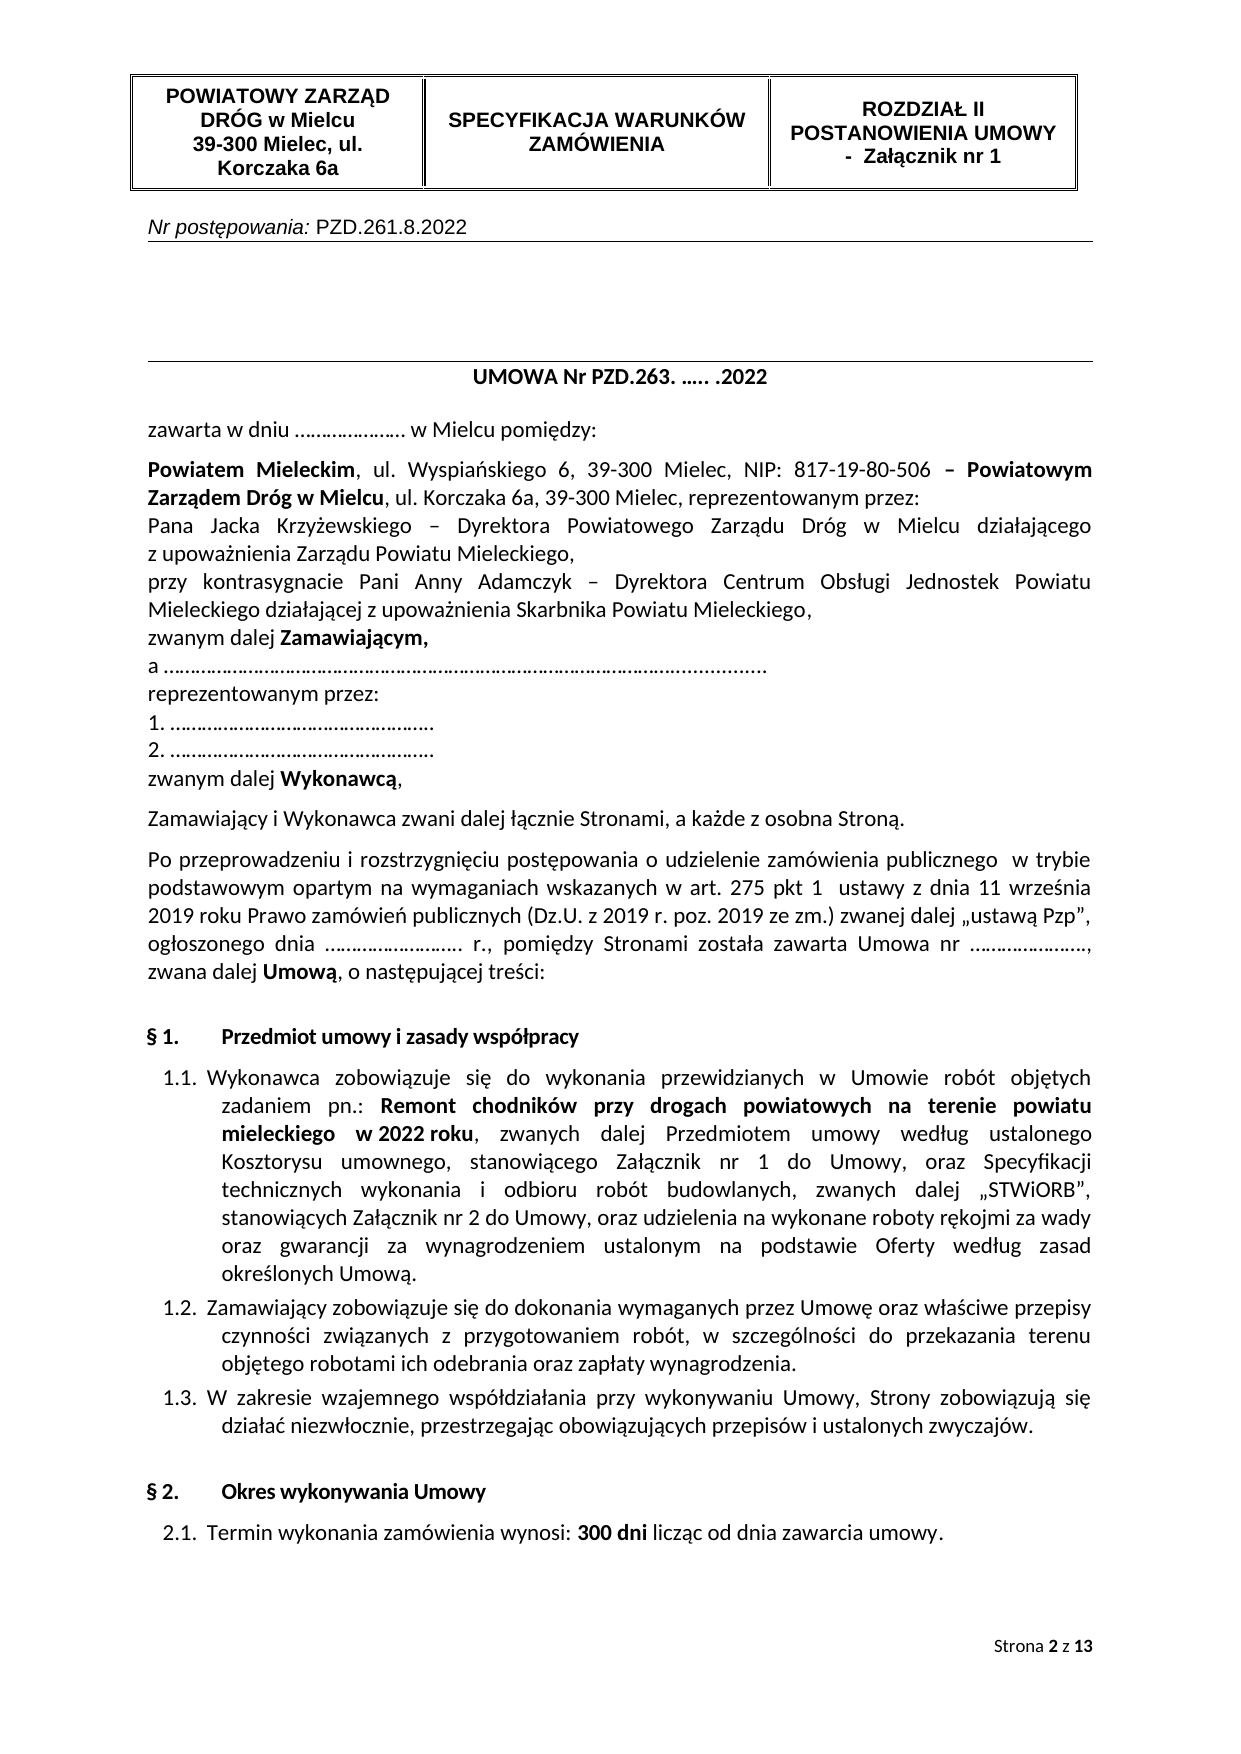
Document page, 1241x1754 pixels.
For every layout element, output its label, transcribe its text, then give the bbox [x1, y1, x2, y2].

subtitle W zakresie wzajemnego współdziałania przy wykonywaniu Umowy, Strony zobowiązują się działać niezwłocznie, przestrzegając obowiązujących przepisów i ustalonych zwyczajów. [162, 1383, 1093, 1439]
subtitle Okres wykonywania Umowy [162, 1477, 1093, 1505]
text Pana Jacka Krzyżewskiego – Dyrektora Powiatowego Zarządu Dróg w Mielcu działającego z upoważnienia Zarządu Powiatu Mieleckiego, [148, 511, 1093, 567]
text Zamawiający i Wykonawca zwani dalej łącznie Stronami, a każde z osobna Stroną. [148, 804, 1093, 832]
text zawarta w dniu ………………… w Mielcu pomiędzy: [148, 415, 1093, 443]
text Powiatem Mieleckim, ul. Wyspiańskiego 6, 39-300 Mielec, NIP: 817-19-80-506 – Powiatowym Zarządem Dróg w Mielcu, ul. Korczaka 6a, 39-300 Mielec, reprezentowanym przez: [148, 455, 1093, 511]
text Po przeprowadzeniu i rozstrzygnięciu postępowania o udzielenie zamówienia publicznego w trybie podstawowym opartym na wymaganiach wskazanych w art. 275 pkt 1 ustawy z dnia 11 września 2019 roku Prawo zamówień publicznych (Dz.U. z 2019 r. poz. 2019 ze zm.) zwanej dalej „ustawą Pzp”, ogłoszonego dnia …………………….. r., pomiędzy Stronami została zawarta Umowa nr …………………., zwana dalej Umową, o następującej treści: [148, 845, 1093, 985]
subtitle Termin wykonania zamówienia wynosi: 300 dni licząc od dnia zawarcia umowy. [162, 1518, 1093, 1546]
text 2. ………………………………………….. [148, 736, 1093, 764]
text reprezentowanym przez: [148, 679, 1093, 708]
text zwanym dalej Zamawiającym, [148, 623, 1093, 652]
text 1. ………………………………………….. [148, 708, 1093, 736]
text a ……………………………………………………………………………………................. [148, 652, 1093, 679]
text UMOWA Nr PZD.263. ….. .2022 [148, 362, 1093, 390]
subtitle Wykonawca zobowiązuje się do wykonania przewidzianych w Umowie robót objętych zadaniem pn.: Remont chodników przy drogach powiatowych na terenie powiatu mieleckiego w 2022 roku, zwanych dalej Przedmiotem umowy według ustalonego Kosztorysu umownego, stanowiącego Załącznik nr 1 do Umowy, oraz Specyfikacji technicznych wykonania i odbioru robót budowlanych, zwanych dalej „STWiORB”, stanowiących Załącznik nr 2 do Umowy, oraz udzielenia na wykonane roboty rękojmi za wady oraz gwarancji za wynagrodzeniem ustalonym na podstawie Oferty według zasad określonych Umową. [162, 1063, 1093, 1287]
text zwanym dalej Wykonawcą, [148, 764, 1093, 792]
subtitle Przedmiot umowy i zasady współpracy [162, 1022, 1093, 1050]
subtitle Zamawiający zobowiązuje się do dokonania wymaganych przez Umowę oraz właściwe przepisy czynności związanych z przygotowaniem robót, w szczególności do przekazania terenu objętego robotami ich odebrania oraz zapłaty wynagrodzenia. [162, 1293, 1093, 1377]
text przy kontrasygnacie Pani Anny Adamczyk – Dyrektora Centrum Obsługi Jednostek Powiatu Mieleckiego działającej z upoważnienia Skarbnika Powiatu Mieleckiego, [148, 567, 1093, 623]
